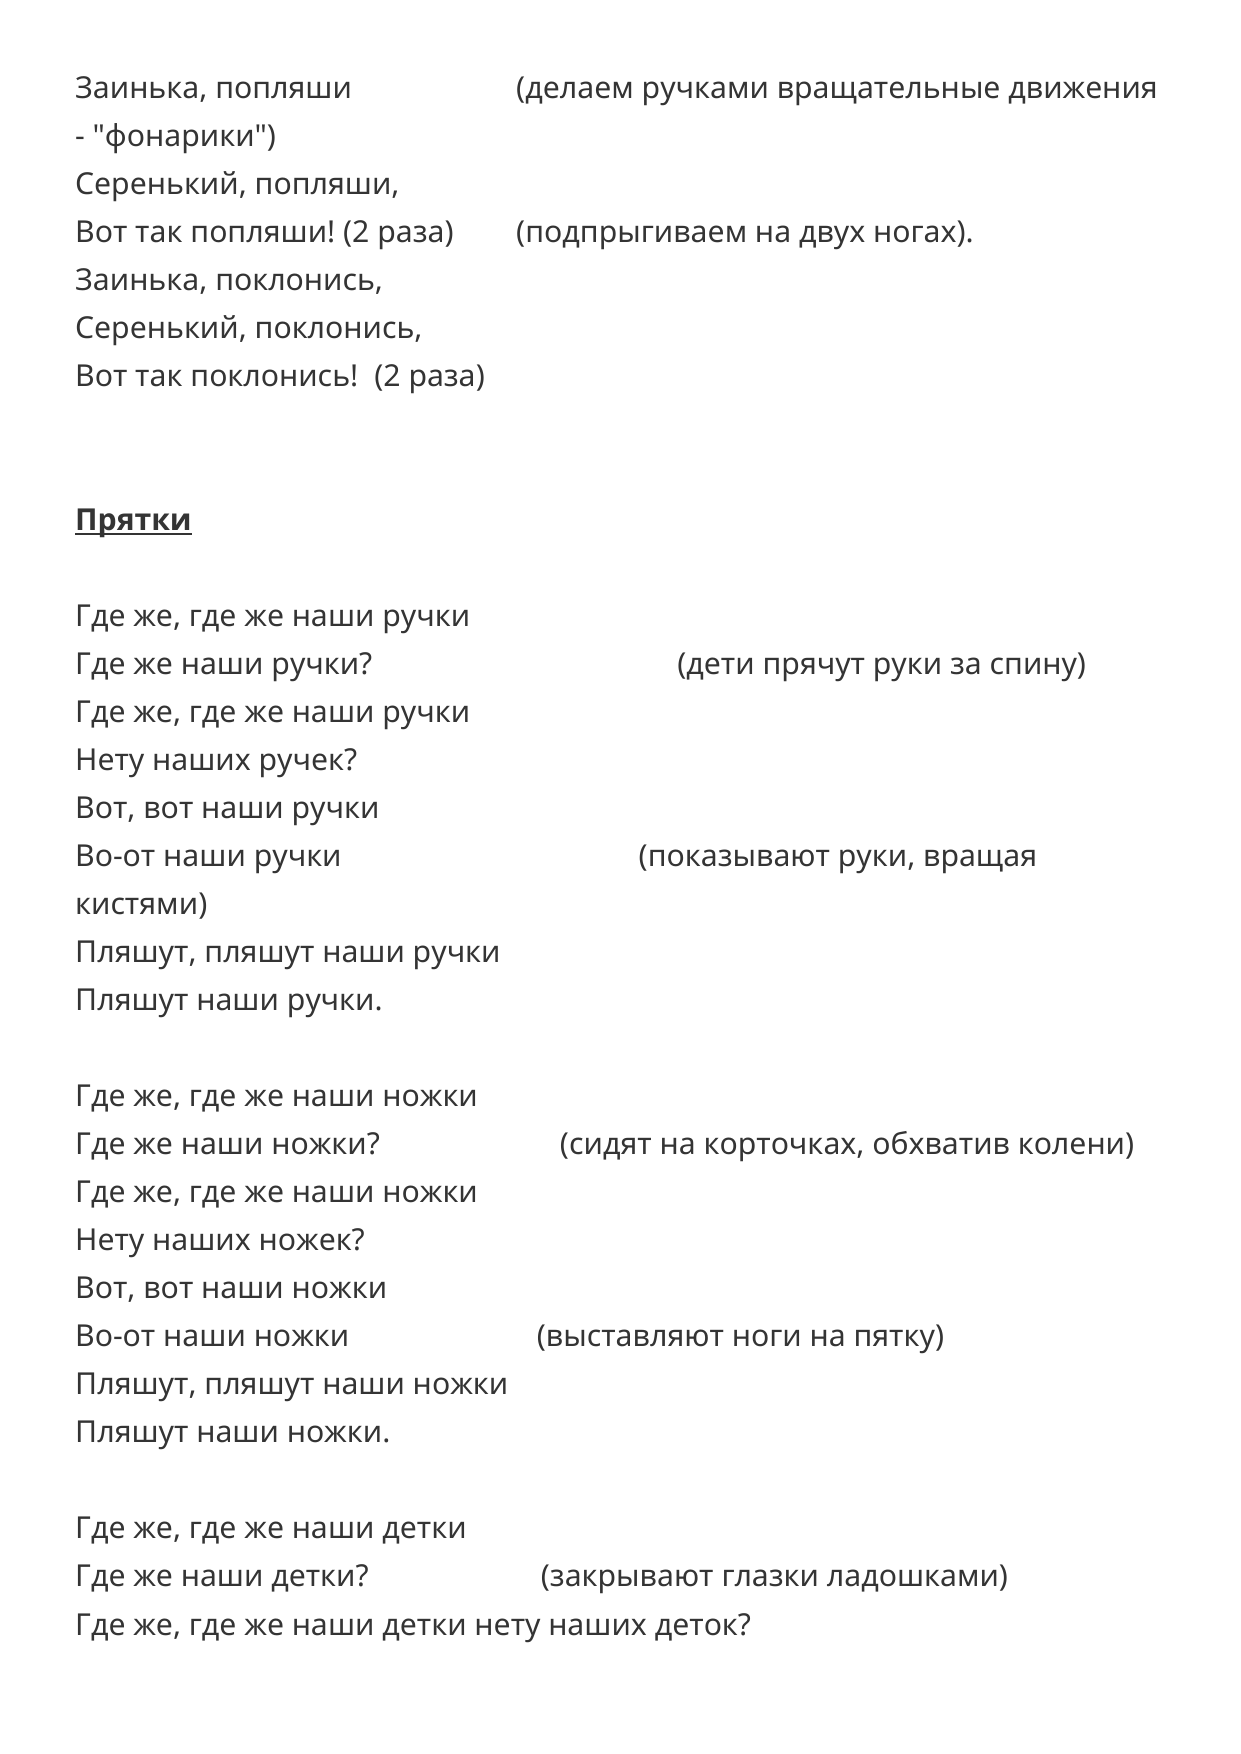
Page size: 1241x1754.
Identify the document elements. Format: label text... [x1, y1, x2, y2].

text Где же, где же наши ножки [75, 1163, 1165, 1212]
text Нету наших ножек? [75, 1212, 1165, 1259]
text Где же наши ручки? (дети прячут руки за спину) [75, 635, 1165, 683]
text Где же, где же наши ручки [75, 683, 1165, 731]
text Где же наши детки? (закрывают глазки ладошками) [75, 1548, 1165, 1596]
text Пляшут наши ручки. [75, 971, 1165, 1019]
text Во-от наши ножки (выставляют ноги на пятку) [75, 1308, 1165, 1356]
text Вот, вот наши ручки [75, 779, 1165, 827]
text Прятки [75, 491, 1165, 539]
text Пляшут, пляшут наши ножки [75, 1356, 1165, 1404]
text Где же, где же наши детки [75, 1500, 1165, 1548]
text Нету наших ручек? [75, 731, 1165, 779]
text Вот, вот наши ножки [75, 1259, 1165, 1308]
text Пляшут, пляшут наши ручки [75, 923, 1165, 971]
text Пляшут наши ножки. [75, 1404, 1165, 1452]
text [75, 59, 1165, 491]
text Где же, где же наши ручки [75, 587, 1165, 635]
text Где же наши ножки? (сидят на корточках, обхватив колени) [75, 1116, 1165, 1163]
text Во-от наши ручки (показывают руки, вращая кистями) [75, 827, 1165, 923]
text Где же, где же наши ножки [75, 1067, 1165, 1116]
text Где же, где же наши детки нету наших деток? [75, 1596, 1165, 1644]
